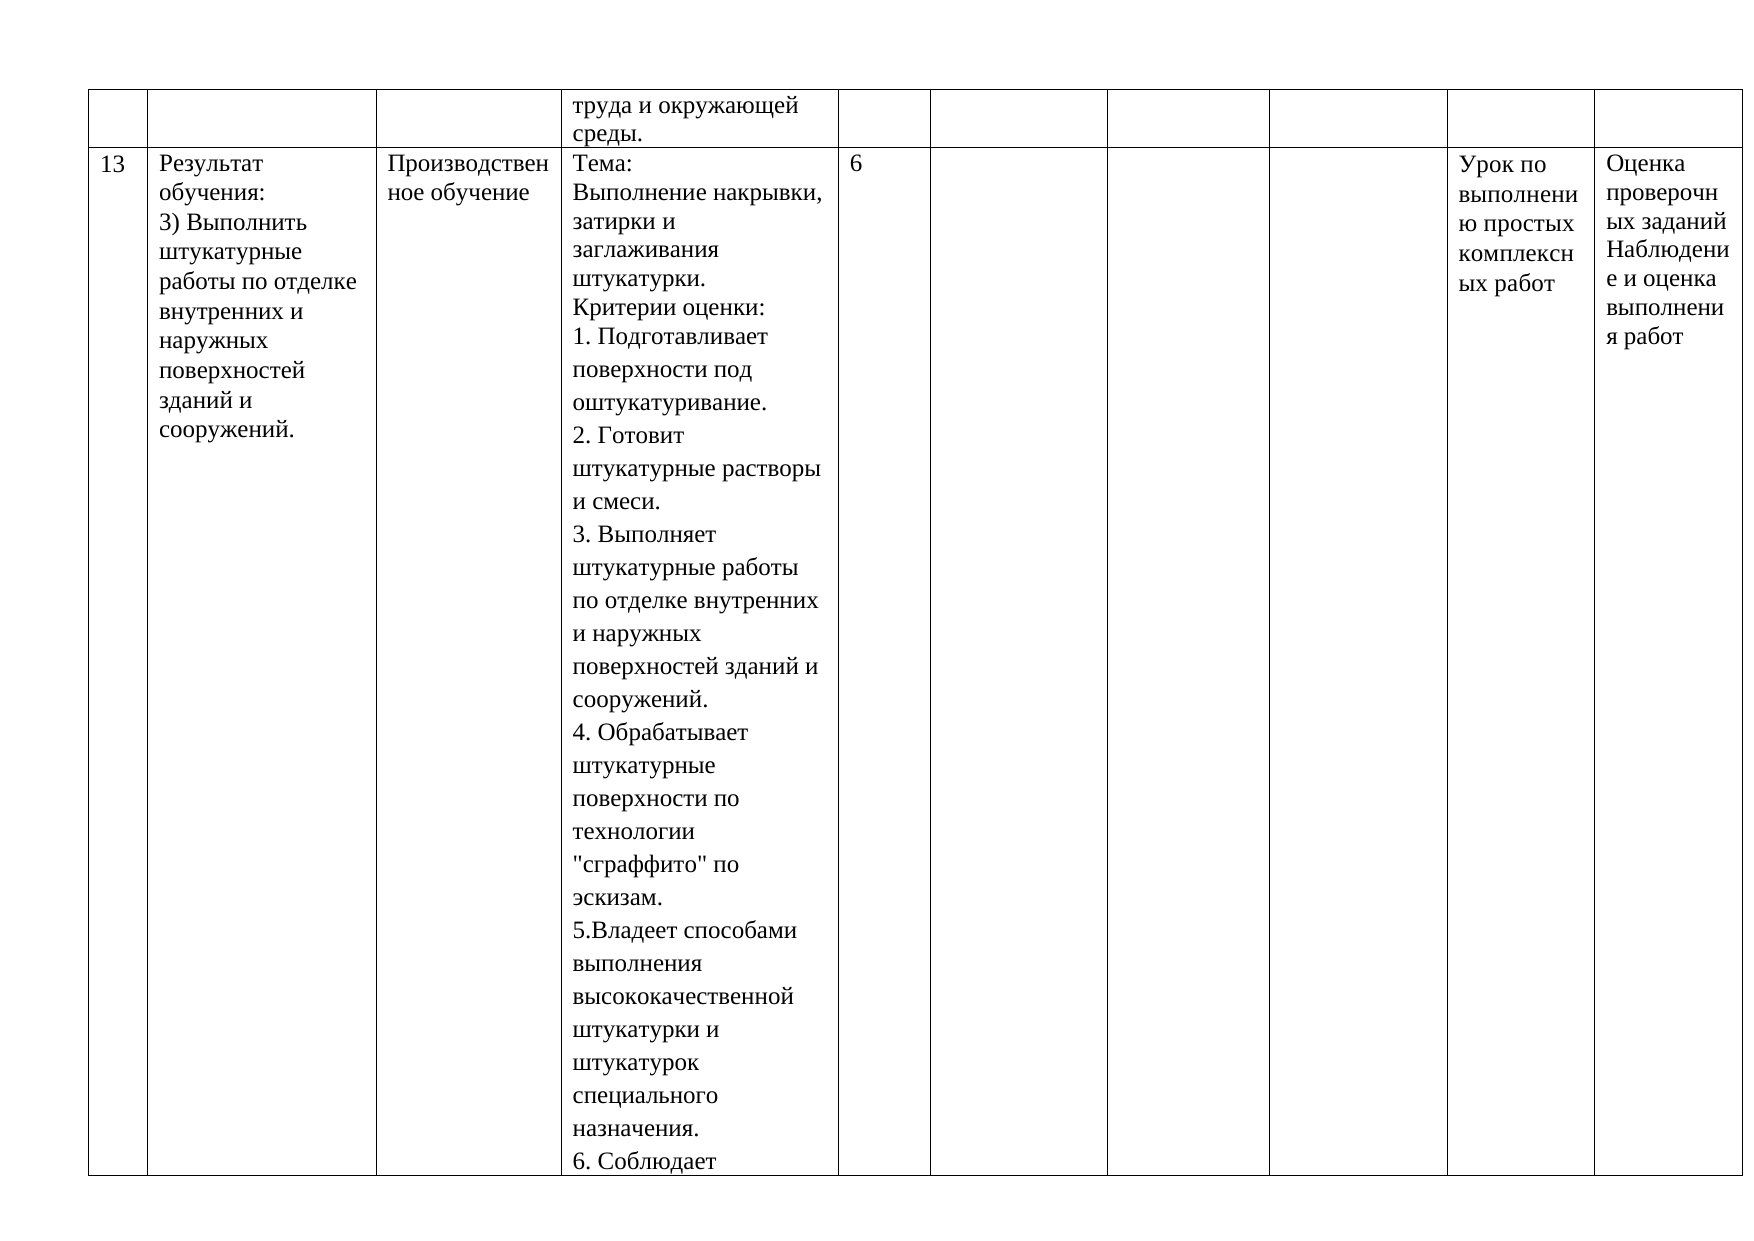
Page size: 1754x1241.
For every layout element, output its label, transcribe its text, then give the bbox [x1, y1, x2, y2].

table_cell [377, 90, 561, 147]
table_cell 6 [839, 90, 930, 147]
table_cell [148, 148, 376, 1175]
table_cell 6 [839, 148, 930, 1175]
table_cell 13 [89, 148, 147, 1175]
table_cell 12 [89, 90, 147, 147]
table_cell [1108, 90, 1269, 147]
table_cell [1108, 148, 1269, 1175]
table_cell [1595, 90, 1742, 147]
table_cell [562, 148, 838, 1175]
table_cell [562, 90, 838, 147]
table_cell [377, 148, 561, 1175]
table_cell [1448, 148, 1594, 1175]
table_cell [1595, 148, 1742, 1175]
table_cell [148, 90, 376, 147]
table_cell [1448, 90, 1594, 147]
table_cell [1270, 148, 1447, 1175]
table_cell [931, 90, 1107, 147]
table_cell [931, 148, 1107, 1175]
table_cell [1270, 90, 1447, 147]
